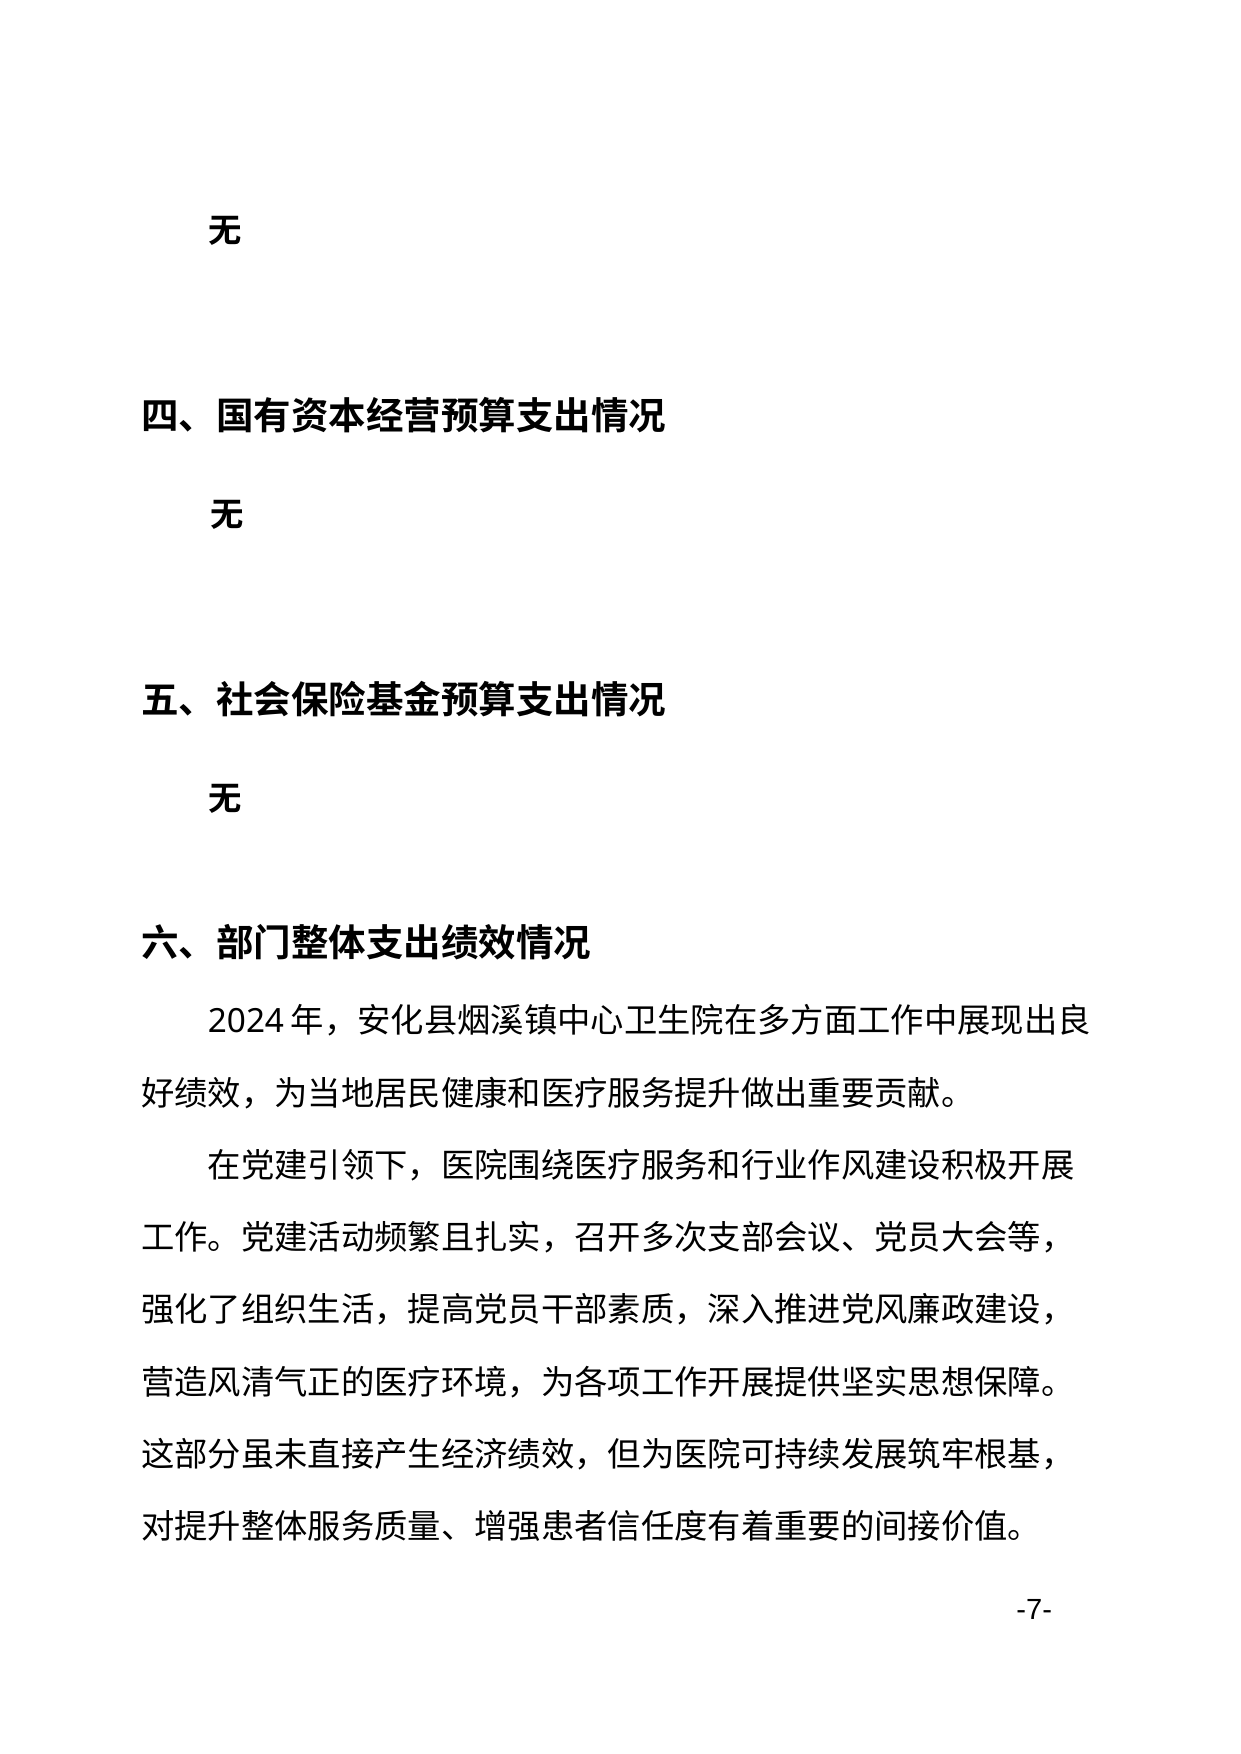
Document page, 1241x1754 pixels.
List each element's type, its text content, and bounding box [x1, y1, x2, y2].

list 无 [210, 488, 1104, 536]
list 无 [141, 203, 1104, 252]
list 六、部门整体支出绩效情况 [141, 912, 1104, 967]
list 四、国有资本经营预算支出情况 [141, 386, 1104, 440]
list 五、社会保险基金预算支出情况 [141, 670, 1104, 724]
text 2024年，安化县烟溪镇中心卫生院在多方面工作中展现出良好绩效，为当地居民健康和医疗服务提升做出重要贡献。 [141, 994, 1104, 1114]
text 在党建引领下，医院围绕医疗服务和行业作风建设积极开展工作。党建活动频繁且扎实，召开多次支部会议、党员大会等，强化了组织生活，提高党员干部素质，深入推进党风廉政建设，营造风清气正的医疗环境，为各项工作开展提供坚实思想保障。这部分虽未直接产生经济绩效，但为医院可持续发展筑牢根基，对提升整体服务质量、增强患者信任度有着重要的间接价值。 [141, 1139, 1104, 1548]
list 无 [141, 772, 1104, 820]
